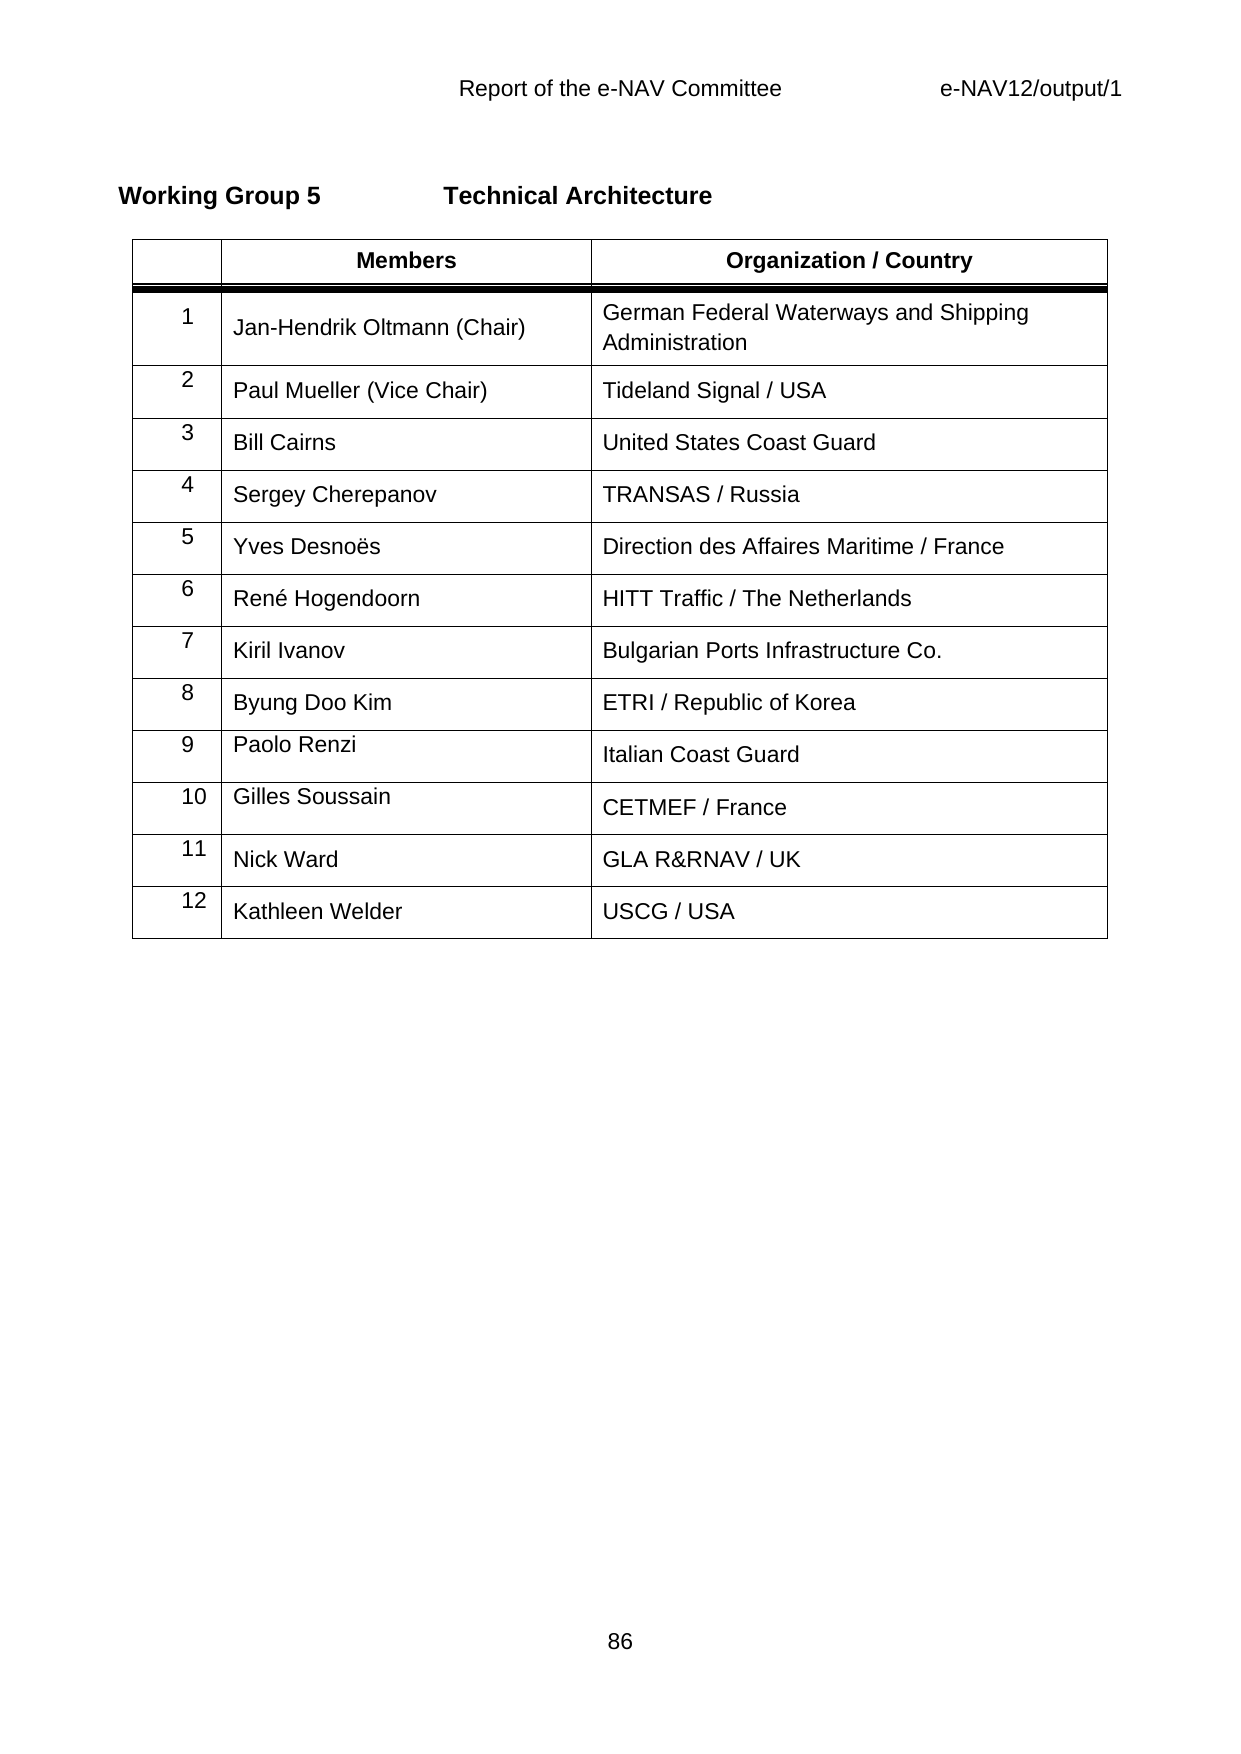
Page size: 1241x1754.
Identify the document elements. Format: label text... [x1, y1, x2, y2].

table_cell CETMEF / France [592, 783, 1107, 834]
table_cell [133, 783, 221, 834]
table_cell German Federal Waterways and Shipping Administration [592, 293, 1107, 365]
text Working Group 5 Technical Architecture [118, 181, 1122, 210]
table_cell Direction des Affaires Maritime / France [592, 523, 1107, 574]
table_cell TRANSAS / Russia [592, 471, 1107, 522]
table_cell [133, 523, 221, 574]
table_cell [133, 731, 221, 782]
table_cell Sergey Cherepanov [222, 471, 591, 522]
table_cell Bill Cairns [222, 419, 591, 469]
table_header Members [222, 240, 591, 283]
table_cell Paolo Renzi [222, 731, 591, 782]
table_cell Italian Coast Guard [592, 731, 1107, 782]
table_header Organization / Country [592, 240, 1107, 283]
table_cell United States Coast Guard [592, 419, 1107, 469]
table_cell [133, 627, 221, 678]
table_cell [133, 835, 221, 886]
table_cell ETRI / Republic of Korea [592, 679, 1107, 730]
table_cell [133, 471, 221, 522]
table_cell Gilles Soussain [222, 783, 591, 834]
table_cell René Hogendoorn [222, 575, 591, 626]
table_cell Kathleen Welder [222, 887, 591, 938]
table_cell Yves Desnoës [222, 523, 591, 574]
table_cell Paul Mueller (Vice Chair) [222, 366, 591, 417]
table_cell [133, 419, 221, 469]
table_cell [133, 679, 221, 730]
table_cell [133, 366, 221, 417]
table_cell Bulgarian Ports Infrastructure Co. [592, 627, 1107, 678]
table_cell [133, 887, 221, 938]
table_cell HITT Traffic / The Netherlands [592, 575, 1107, 626]
table_cell [133, 575, 221, 626]
table_cell [133, 293, 221, 365]
table_cell Tideland Signal / USA [592, 366, 1107, 417]
table_header [133, 240, 221, 283]
table_cell Byung Doo Kim [222, 679, 591, 730]
table_cell Jan-Hendrik Oltmann (Chair) [222, 293, 591, 365]
table_cell GLA R&RNAV / UK [592, 835, 1107, 886]
table_cell USCG / USA [592, 887, 1107, 938]
table_cell Kiril Ivanov [222, 627, 591, 678]
table_cell Nick Ward [222, 835, 591, 886]
